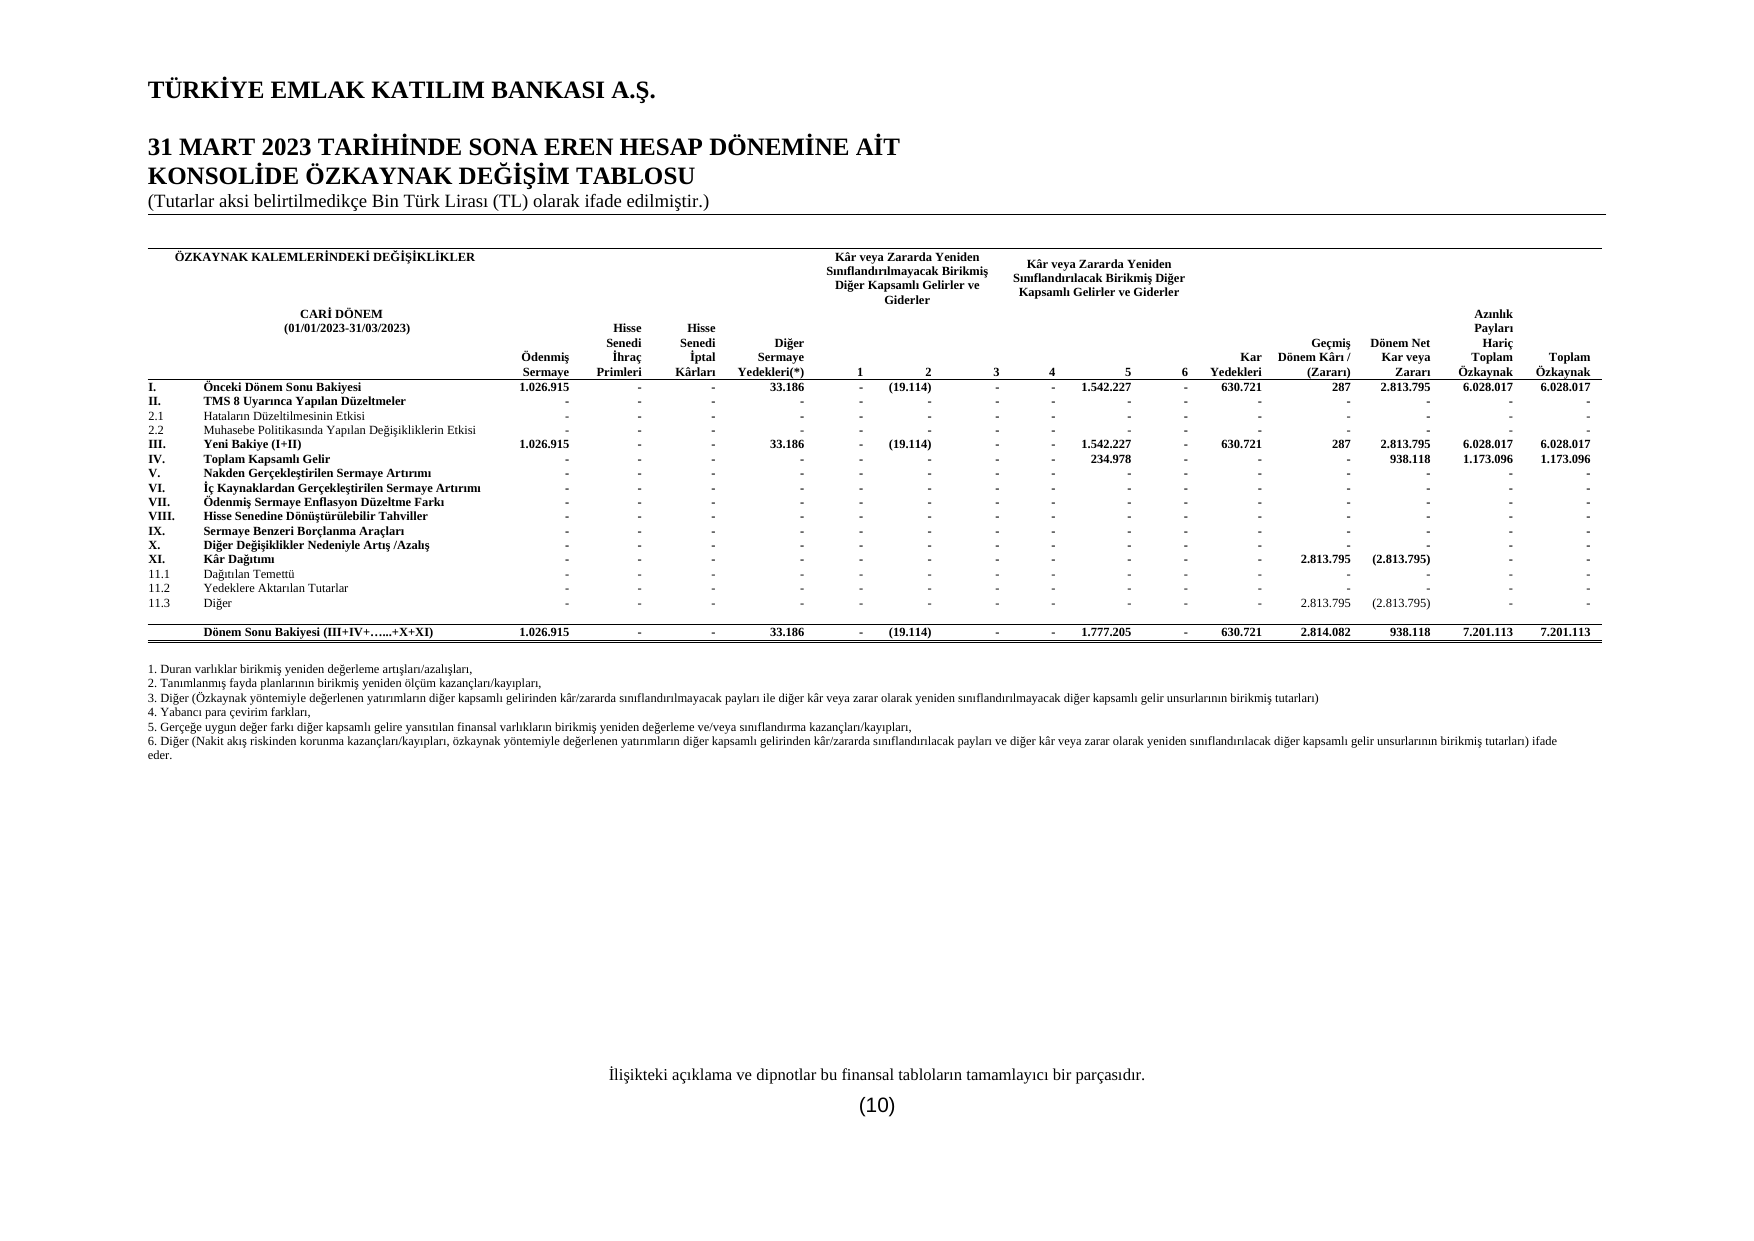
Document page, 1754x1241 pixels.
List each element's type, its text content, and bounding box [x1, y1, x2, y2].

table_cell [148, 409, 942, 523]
text 2. Tanımlanmış fayda planlarının birikmiş yeniden ölçüm kazançları/kayıpları, [148, 676, 1606, 691]
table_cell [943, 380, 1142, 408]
text 1. Duran varlıklar birikmiş yeniden değerleme artışları/azalışları, [148, 662, 1606, 676]
text 3. Diğer (Özkaynak yöntemiyle değerlenen yatırımların diğer kapsamlı gelirinden kâr/zararda sınıflandırılmayacak payları ile diğer kâr veya zarar olarak yeniden sınıflandırılmayacak diğer kapsamlı gelir unsurlarının birikmiş tutarları) [148, 691, 1606, 705]
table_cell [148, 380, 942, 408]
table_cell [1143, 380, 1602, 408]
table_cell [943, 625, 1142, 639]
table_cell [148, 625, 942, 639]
text 4. Yabancı para çevirim farkları, [148, 705, 1606, 719]
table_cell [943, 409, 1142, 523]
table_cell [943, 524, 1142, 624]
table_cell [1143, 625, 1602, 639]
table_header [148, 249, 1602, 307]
text İlişikteki açıklama ve dipnotlar bu finansal tabloların tamamlayıcı bir parçasıdır. [148, 1064, 1606, 1083]
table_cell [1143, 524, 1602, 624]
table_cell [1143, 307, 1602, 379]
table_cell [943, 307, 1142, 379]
text 5. Gerçeğe uygun değer farkı diğer kapsamlı gelire yansıtılan finansal varlıkların birikmiş yeniden değerleme ve/veya sınıflandırma kazançları/kayıpları, [148, 719, 1606, 734]
text 6. Diğer (Nakit akış riskinden korunma kazançları/kayıpları, özkaynak yöntemiyle değerlenen yatırımların diğer kapsamlı gelirinden kâr/zararda sınıflandırılacak payları ve diğer kâr veya zarar olarak yeniden sınıflandırılacak diğer kapsamlı gelir unsurlarının birikmiş tutarları) ifade eder. [148, 734, 1565, 762]
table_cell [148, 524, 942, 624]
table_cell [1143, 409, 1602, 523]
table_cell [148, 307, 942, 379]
